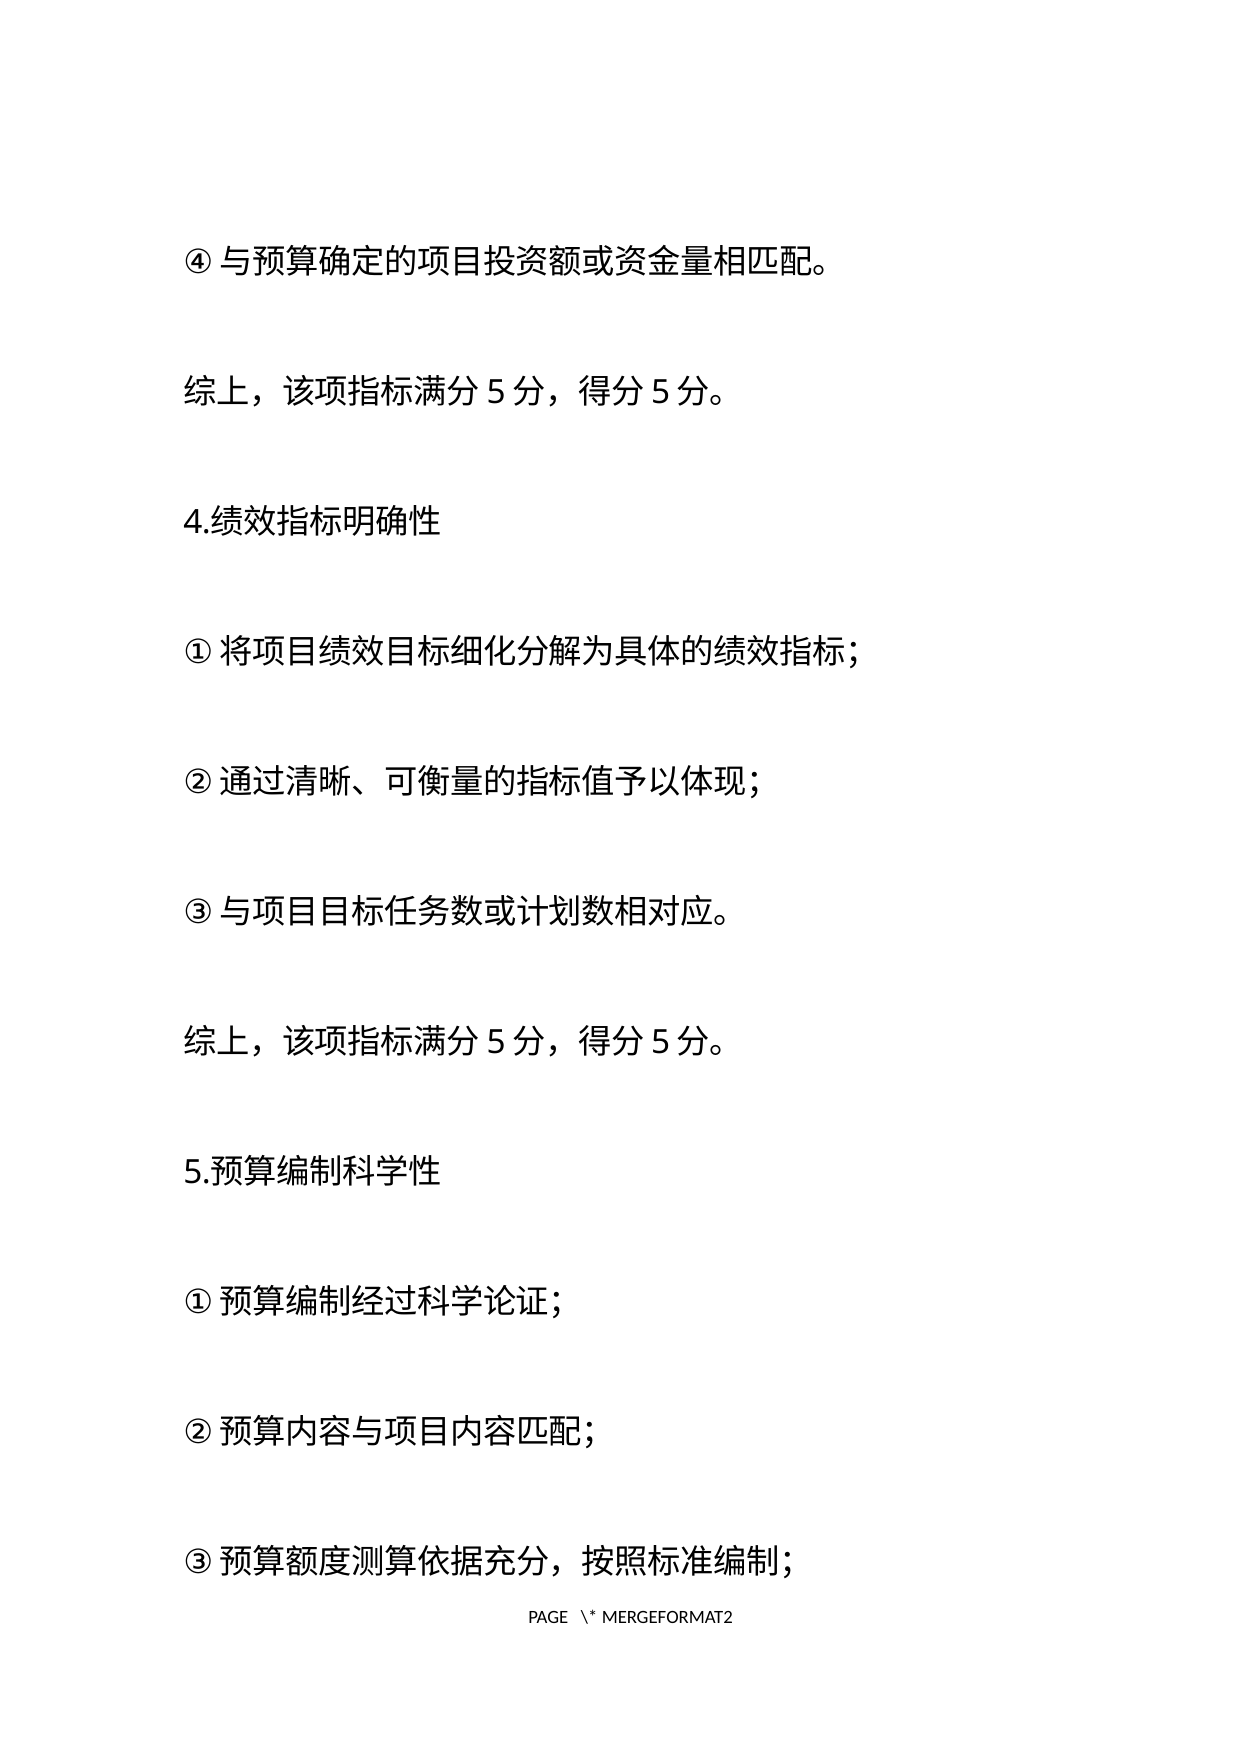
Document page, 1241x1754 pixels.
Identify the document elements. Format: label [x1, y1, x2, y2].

text [183, 162, 1078, 1592]
